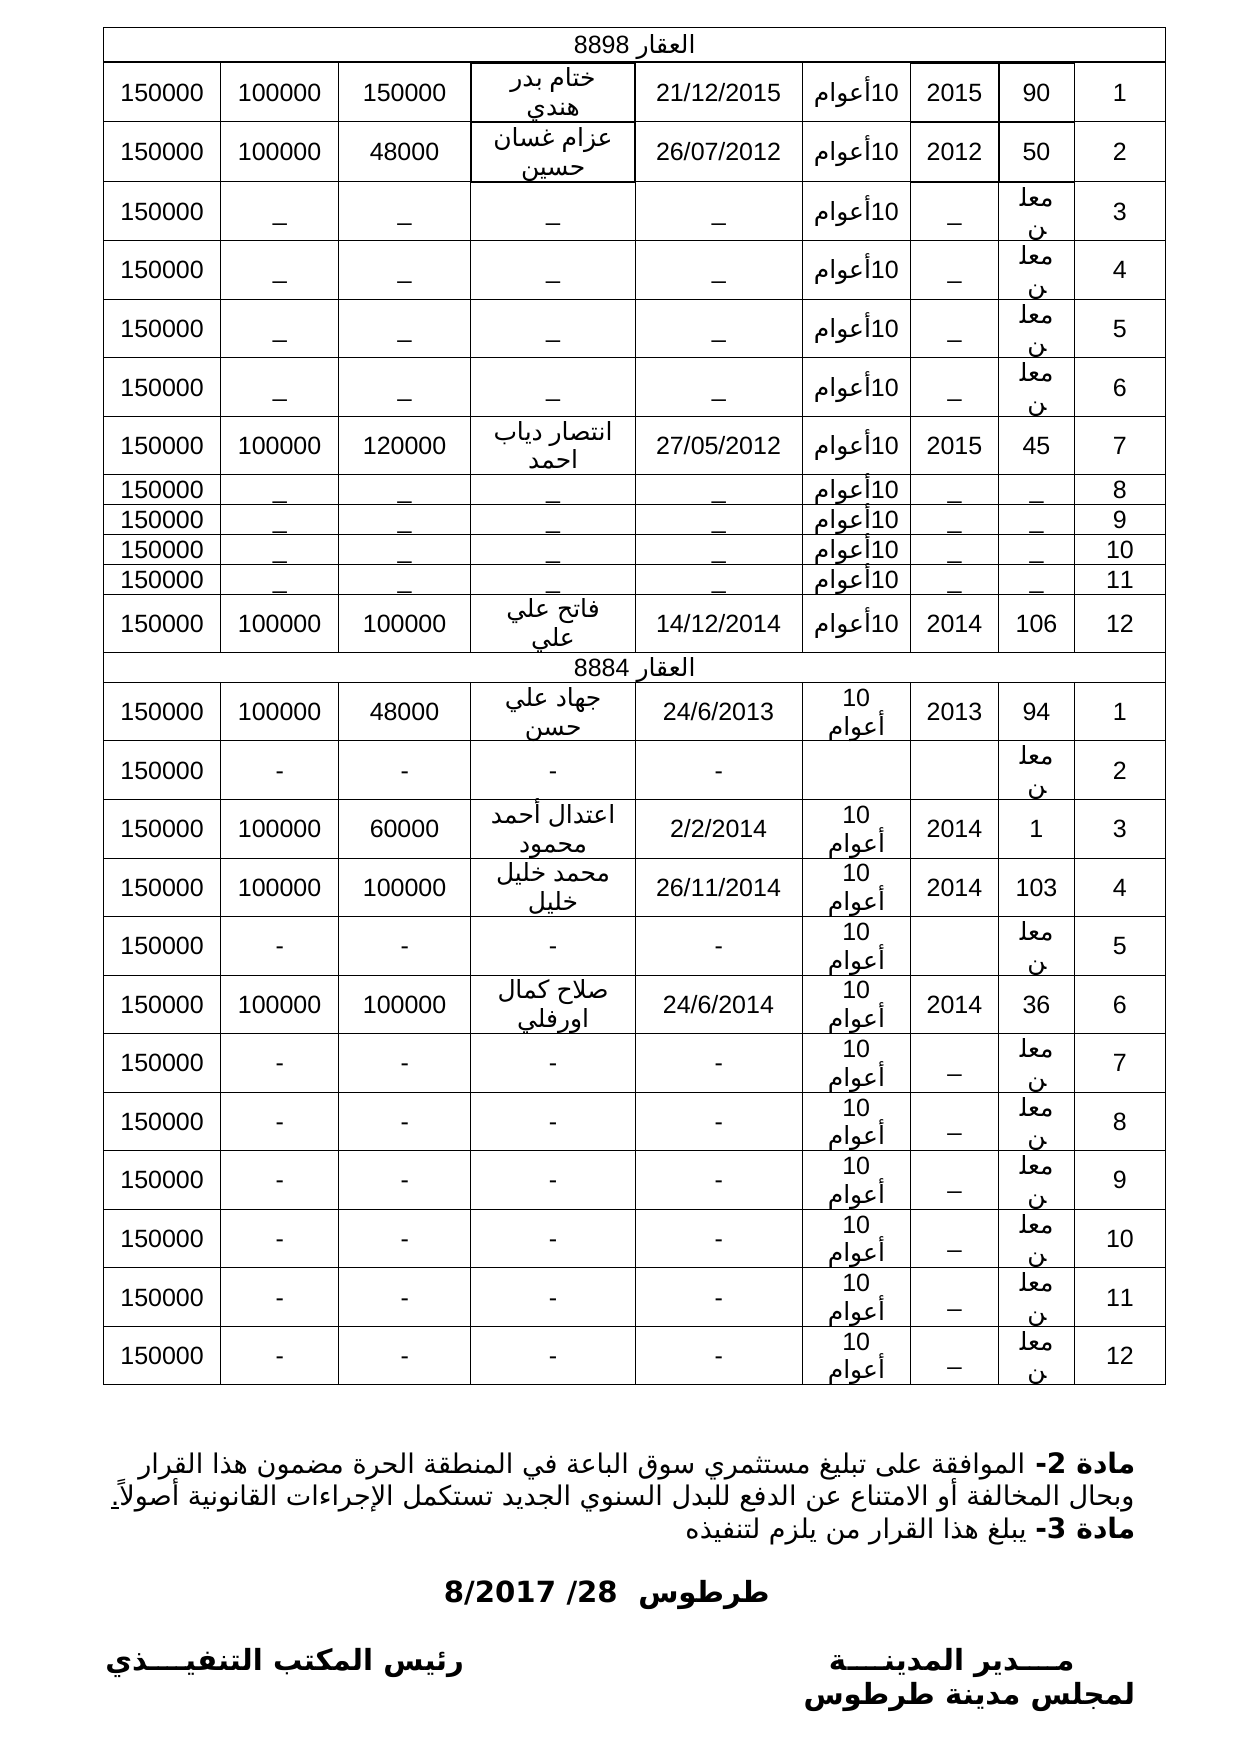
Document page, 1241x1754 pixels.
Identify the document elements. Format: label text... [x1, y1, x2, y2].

table_cell _ [221, 358, 338, 416]
table_cell _ [636, 565, 802, 593]
table_cell _ [471, 475, 635, 504]
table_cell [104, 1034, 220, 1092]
table_cell _ [221, 535, 338, 564]
table_cell 10 [1075, 535, 1165, 564]
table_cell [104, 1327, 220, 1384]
table_cell 150000 [104, 741, 220, 799]
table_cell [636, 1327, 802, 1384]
table_cell [803, 741, 910, 799]
table_cell 10أعوام [803, 595, 910, 652]
table_cell 150000 [104, 475, 220, 504]
table_cell 12 [1075, 595, 1165, 652]
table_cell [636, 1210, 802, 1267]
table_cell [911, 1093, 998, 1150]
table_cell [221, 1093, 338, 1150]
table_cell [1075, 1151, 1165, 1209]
table_cell _ [221, 182, 338, 240]
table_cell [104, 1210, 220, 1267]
table_cell _ [339, 565, 470, 593]
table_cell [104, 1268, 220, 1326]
table_cell 2 [1075, 122, 1165, 181]
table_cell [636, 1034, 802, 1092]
table_cell _ [339, 505, 470, 534]
table_cell _ [471, 358, 635, 416]
table_cell 150000 [104, 417, 220, 474]
table_cell 10أعوام [803, 358, 910, 416]
table_cell _ [339, 358, 470, 416]
table_cell 150000 [104, 241, 220, 299]
table_cell 26/11/2014 [636, 859, 802, 916]
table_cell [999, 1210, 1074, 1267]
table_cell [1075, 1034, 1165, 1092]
table_cell 150000 [104, 122, 220, 181]
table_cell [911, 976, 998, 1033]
table_cell 2014 [911, 859, 998, 916]
table_cell 106 [999, 595, 1074, 652]
table_cell _ [911, 475, 998, 504]
table_cell 11 [1075, 565, 1165, 593]
table_cell 103 [999, 859, 1074, 916]
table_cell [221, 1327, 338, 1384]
table_cell 4 [1075, 859, 1165, 916]
text طرطوس 28/ 8/2017 [105, 1576, 1135, 1610]
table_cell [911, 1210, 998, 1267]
table_cell معلن [999, 241, 1074, 299]
table_cell 10أعوام [803, 122, 910, 181]
table_cell معلن [999, 183, 1074, 240]
table_cell معلن [999, 358, 1074, 416]
table_cell 2014 [911, 595, 998, 652]
table_cell _ [636, 535, 802, 564]
table_cell 150000 [104, 800, 220, 857]
table_cell _ [471, 183, 635, 240]
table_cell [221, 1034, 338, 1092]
table_cell محمد خليل خليل [471, 859, 635, 916]
table_cell _ [221, 475, 338, 504]
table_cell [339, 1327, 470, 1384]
table_cell 150000 [104, 505, 220, 534]
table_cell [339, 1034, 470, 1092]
table_cell [911, 741, 998, 799]
table_cell _ [471, 241, 635, 299]
table_cell _ [999, 535, 1074, 564]
table_cell 60000 [339, 800, 470, 857]
table_cell جهاد علي حسن [471, 683, 635, 740]
table_cell 24/6/2013 [636, 683, 802, 740]
table_cell 150000 [104, 300, 220, 357]
table_cell 2015 [911, 417, 998, 474]
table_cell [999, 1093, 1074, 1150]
table_cell 10أعوام [803, 475, 910, 504]
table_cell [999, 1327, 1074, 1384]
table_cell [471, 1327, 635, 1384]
table_cell 10 أعوام [803, 683, 910, 740]
table_cell 2 [1075, 741, 1165, 799]
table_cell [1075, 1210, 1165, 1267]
text مادة 3- يبلغ هذا القرار من يلزم لتنفيذه [105, 1512, 1135, 1544]
table_cell _ [471, 535, 635, 564]
table_cell - [636, 741, 802, 799]
table_cell 150000 [104, 683, 220, 740]
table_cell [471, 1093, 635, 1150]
table_cell _ [911, 358, 998, 416]
table_cell العقار 8884 [104, 653, 1165, 682]
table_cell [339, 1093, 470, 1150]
table_cell _ [339, 182, 470, 240]
table_cell 100000 [221, 859, 338, 916]
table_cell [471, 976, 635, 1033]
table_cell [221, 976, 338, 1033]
table_cell اعتدال أحمد محمود [471, 800, 635, 857]
table_cell 14/12/2014 [636, 595, 802, 652]
table_cell 10أعوام [803, 565, 910, 593]
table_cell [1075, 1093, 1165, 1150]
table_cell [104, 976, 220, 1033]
table_cell ختام بدر هندي [472, 64, 634, 121]
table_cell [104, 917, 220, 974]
table_cell _ [339, 241, 470, 299]
table_cell _ [221, 505, 338, 534]
table_cell 7 [1075, 417, 1165, 474]
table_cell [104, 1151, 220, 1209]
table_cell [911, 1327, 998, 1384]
table_cell 150000 [104, 859, 220, 916]
table_cell _ [221, 241, 338, 299]
text مادة 2- الموافقة على تبليغ مستثمري سوق الباعة في المنطقة الحرة مضمون هذا القرار وبحال المخالفة أو الامتناع عن الدفع للبدل السنوي الجديد تستكمل الإجراءات القانونية أصولاً. [105, 1448, 1135, 1512]
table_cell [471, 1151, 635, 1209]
table_cell عزام غسان حسين [472, 123, 634, 181]
table_cell 2/2/2014 [636, 800, 802, 857]
table_cell 10 أعوام [803, 917, 910, 974]
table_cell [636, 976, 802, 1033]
table_cell 100000 [221, 63, 338, 121]
table_cell 10 أعوام [803, 800, 910, 857]
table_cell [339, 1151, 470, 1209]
table_cell 1 [1075, 683, 1165, 740]
table_cell _ [636, 300, 802, 357]
text مدير المدينة رئيس المكتب التنفيذي لمجلس مدينة طرطوس [105, 1643, 1135, 1711]
table_cell _ [471, 505, 635, 534]
table_cell _ [636, 241, 802, 299]
table_cell 100000 [339, 859, 470, 916]
table_cell 10أعوام [803, 63, 910, 121]
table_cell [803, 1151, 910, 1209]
table_cell 150000 [339, 63, 470, 121]
table_cell _ [911, 241, 998, 299]
table_cell 10أعوام [803, 535, 910, 564]
table_cell 8 [1075, 475, 1165, 504]
table_cell _ [636, 182, 802, 240]
table_cell 2013 [911, 683, 998, 740]
table_cell 100000 [221, 122, 338, 181]
table_cell _ [911, 183, 998, 240]
table_cell معلن [999, 300, 1074, 357]
table_cell 10أعوام [803, 417, 910, 474]
table_cell 10أعوام [803, 182, 910, 240]
table_cell - [339, 741, 470, 799]
table_cell 21/12/2015 [636, 63, 802, 121]
table_cell _ [636, 475, 802, 504]
table_cell - [471, 741, 635, 799]
table_cell 10 أعوام [803, 859, 910, 916]
table_cell _ [636, 505, 802, 534]
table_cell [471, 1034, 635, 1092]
table_cell معلن [999, 917, 1074, 974]
table_cell 150000 [104, 565, 220, 593]
table_cell 100000 [221, 683, 338, 740]
table_cell 100000 [221, 417, 338, 474]
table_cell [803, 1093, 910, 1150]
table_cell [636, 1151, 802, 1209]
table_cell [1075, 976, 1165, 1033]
table_cell - [471, 917, 635, 974]
table_cell _ [999, 565, 1074, 593]
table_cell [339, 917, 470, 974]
table_cell 1 [999, 800, 1074, 857]
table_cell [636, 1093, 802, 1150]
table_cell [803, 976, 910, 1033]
table_cell [911, 917, 998, 974]
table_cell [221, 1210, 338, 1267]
table_cell _ [911, 300, 998, 357]
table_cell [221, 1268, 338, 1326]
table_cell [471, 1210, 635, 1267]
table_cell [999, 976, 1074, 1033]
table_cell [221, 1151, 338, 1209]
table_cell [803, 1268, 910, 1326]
table_cell 26/07/2012 [636, 122, 802, 181]
table_cell _ [221, 300, 338, 357]
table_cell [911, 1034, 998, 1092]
table_cell 50 [1000, 123, 1074, 181]
table_cell 5 [1075, 300, 1165, 357]
table_cell 150000 [104, 358, 220, 416]
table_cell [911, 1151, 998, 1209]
table_cell 9 [1075, 505, 1165, 534]
table_cell 5 [1075, 917, 1165, 974]
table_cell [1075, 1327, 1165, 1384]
table_cell 94 [999, 683, 1074, 740]
table_cell _ [339, 535, 470, 564]
table_cell فاتح علي علي [471, 595, 635, 652]
table_cell _ [911, 565, 998, 593]
table_cell _ [471, 300, 635, 357]
table_cell _ [339, 300, 470, 357]
table_cell _ [911, 505, 998, 534]
table_cell معلن [999, 741, 1074, 799]
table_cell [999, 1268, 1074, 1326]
table_cell _ [471, 565, 635, 593]
table_cell _ [999, 505, 1074, 534]
table_cell 48000 [339, 683, 470, 740]
table_cell 2014 [911, 800, 998, 857]
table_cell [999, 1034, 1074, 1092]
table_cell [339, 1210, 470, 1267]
table_cell 150000 [104, 595, 220, 652]
table_cell 100000 [339, 595, 470, 652]
table_cell 100000 [221, 800, 338, 857]
table_cell 3 [1075, 800, 1165, 857]
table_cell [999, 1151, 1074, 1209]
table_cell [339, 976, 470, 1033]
table_cell 10أعوام [803, 300, 910, 357]
table_cell _ [911, 535, 998, 564]
table_cell 1 [1075, 63, 1165, 121]
table_cell 10أعوام [803, 241, 910, 299]
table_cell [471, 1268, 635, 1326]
table_cell _ [221, 565, 338, 593]
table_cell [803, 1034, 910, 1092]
table_cell - [636, 917, 802, 974]
table_cell 120000 [339, 417, 470, 474]
table_cell - [221, 741, 338, 799]
table_cell 6 [1075, 358, 1165, 416]
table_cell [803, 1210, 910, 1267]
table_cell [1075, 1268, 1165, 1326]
table_cell 10أعوام [803, 505, 910, 534]
table_cell 2015 [911, 64, 998, 121]
table_cell انتصار دياب احمد [471, 417, 635, 474]
table_cell 4 [1075, 241, 1165, 299]
table_cell 150000 [104, 182, 220, 240]
table_cell 45 [999, 417, 1074, 474]
table_cell _ [999, 475, 1074, 504]
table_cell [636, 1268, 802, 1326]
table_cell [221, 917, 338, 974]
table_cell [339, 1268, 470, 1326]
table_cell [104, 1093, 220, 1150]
table_cell 150000 [104, 535, 220, 564]
table_cell 90 [1000, 64, 1074, 121]
table_cell _ [636, 358, 802, 416]
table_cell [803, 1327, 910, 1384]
table_cell 3 [1075, 182, 1165, 240]
table_cell العقار 8898 [104, 28, 1165, 61]
table_cell _ [339, 475, 470, 504]
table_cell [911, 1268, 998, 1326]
table_cell 48000 [339, 122, 470, 181]
table_cell 2012 [911, 123, 998, 181]
table_cell 27/05/2012 [636, 417, 802, 474]
table_cell 100000 [221, 595, 338, 652]
table_cell 150000 [104, 63, 220, 121]
